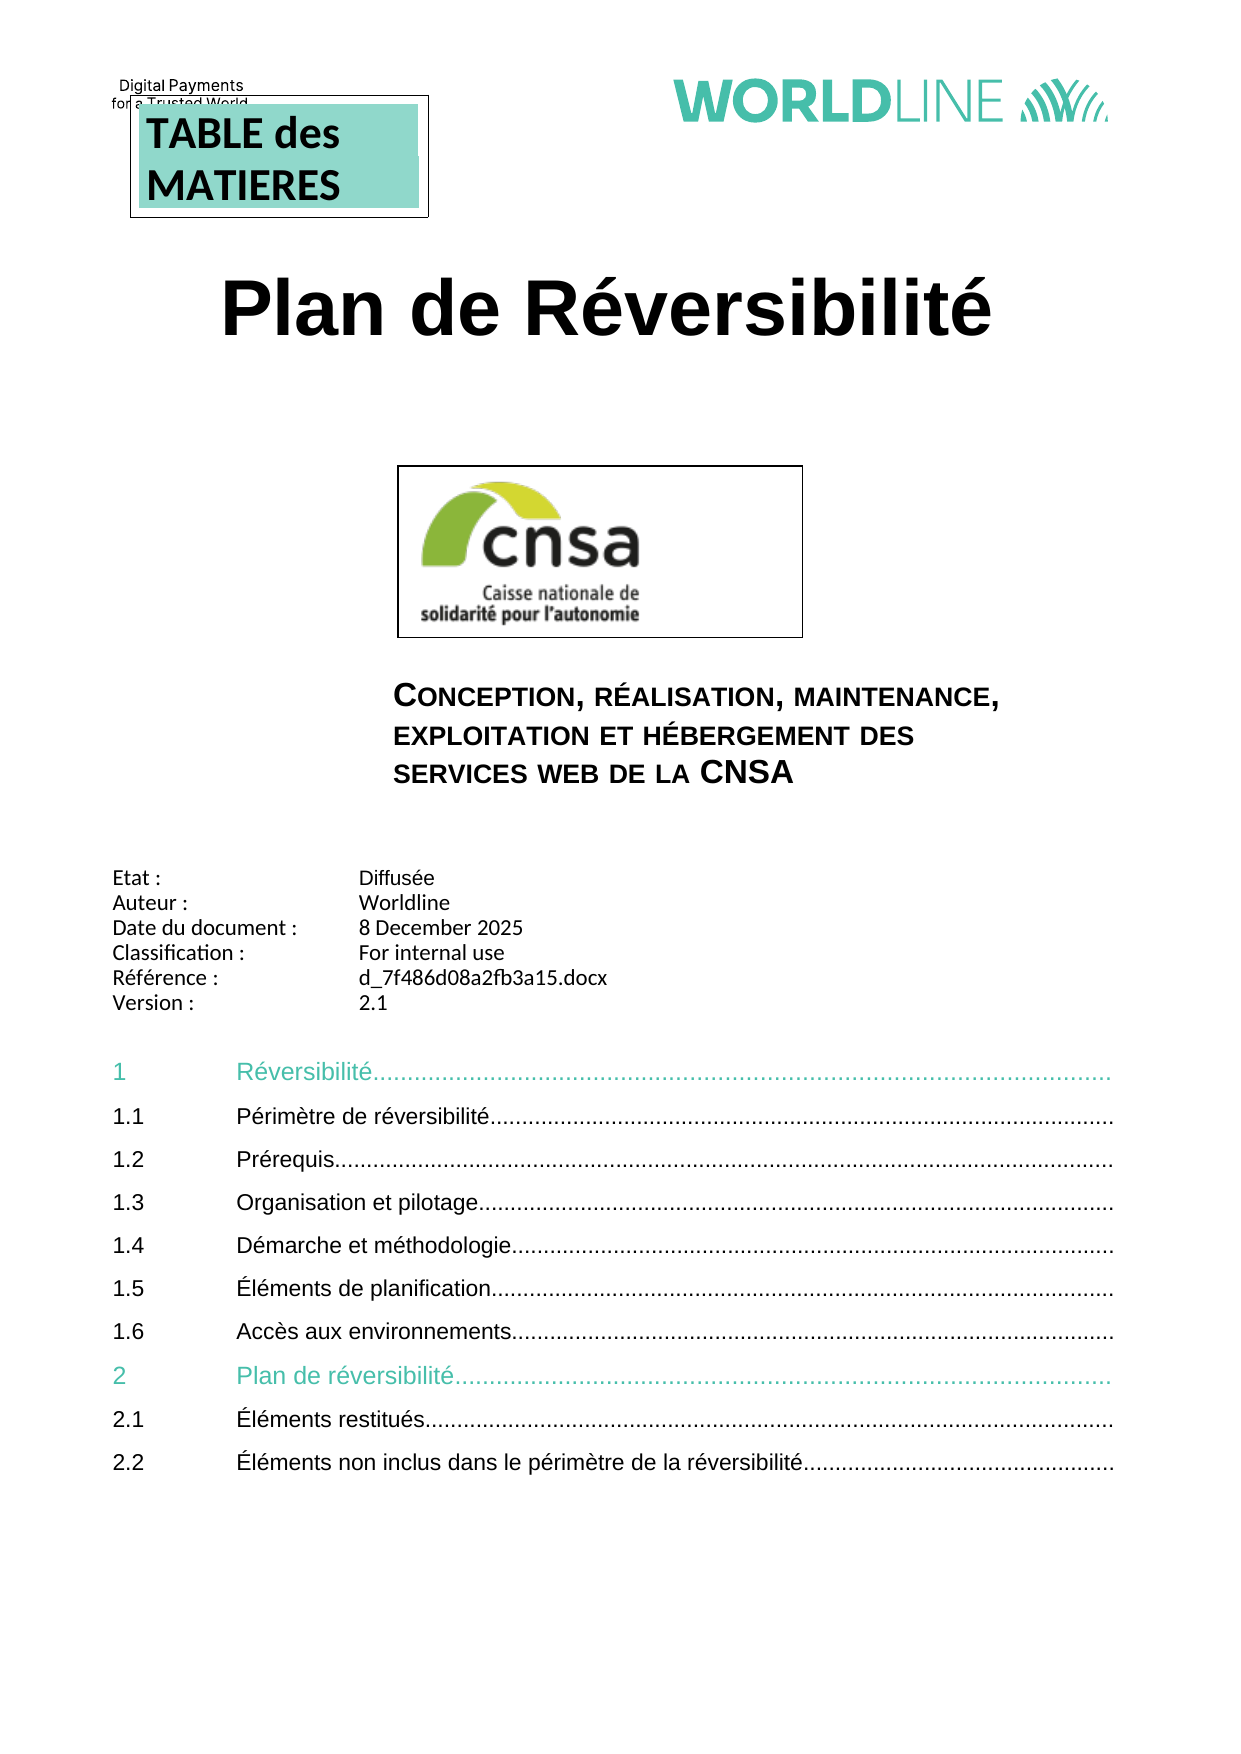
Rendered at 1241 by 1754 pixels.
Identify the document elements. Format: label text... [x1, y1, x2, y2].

text 1.5 Éléments de planification 6 [112, 1275, 1069, 1301]
text exploitation et hébergement des [393, 714, 1128, 752]
text 1.1 Périmètre de réversibilité 3 [112, 1103, 1069, 1129]
text 1.2 Prérequis 4 [112, 1146, 1069, 1172]
text 1.3 Organisation et pilotage 4 [112, 1189, 1069, 1215]
text Conception, réalisation, maintenance, [393, 675, 1128, 714]
table_cell Worldline [359, 891, 1146, 916]
table_cell Référence : [112, 966, 358, 991]
picture [420, 473, 780, 630]
table_cell [359, 941, 1146, 966]
table_cell Classification : [112, 941, 358, 966]
table_header TABLE des [139, 104, 418, 156]
text 1.4 Démarche et méthodologie 5 [112, 1232, 1069, 1258]
table_cell Auteur : [112, 891, 358, 916]
table_header [112, 261, 1087, 625]
table_cell Date du document : [112, 916, 358, 941]
table_cell Version : [112, 991, 358, 1016]
text 2.2 Éléments non inclus dans le périmètre de la réversibilité 9 [112, 1449, 1069, 1476]
table_cell CNSA - WL - Plan de Réversibilité.docx [359, 966, 1146, 991]
text 2.1 Éléments restitués 8 [112, 1406, 1069, 1433]
text 1.6 Accès aux environnements 7 [112, 1318, 1069, 1344]
text services web de la CNSA [393, 752, 1128, 791]
table_header Etat : [112, 866, 358, 891]
table_cell MATIERES [139, 156, 419, 208]
table_cell [359, 916, 1146, 941]
table_cell 2.1 [359, 991, 1146, 1016]
table_header [359, 866, 1146, 891]
text 1 Réversibilité 3 [112, 1057, 1069, 1086]
text 2 Plan de réversibilité 8 [112, 1361, 1069, 1390]
